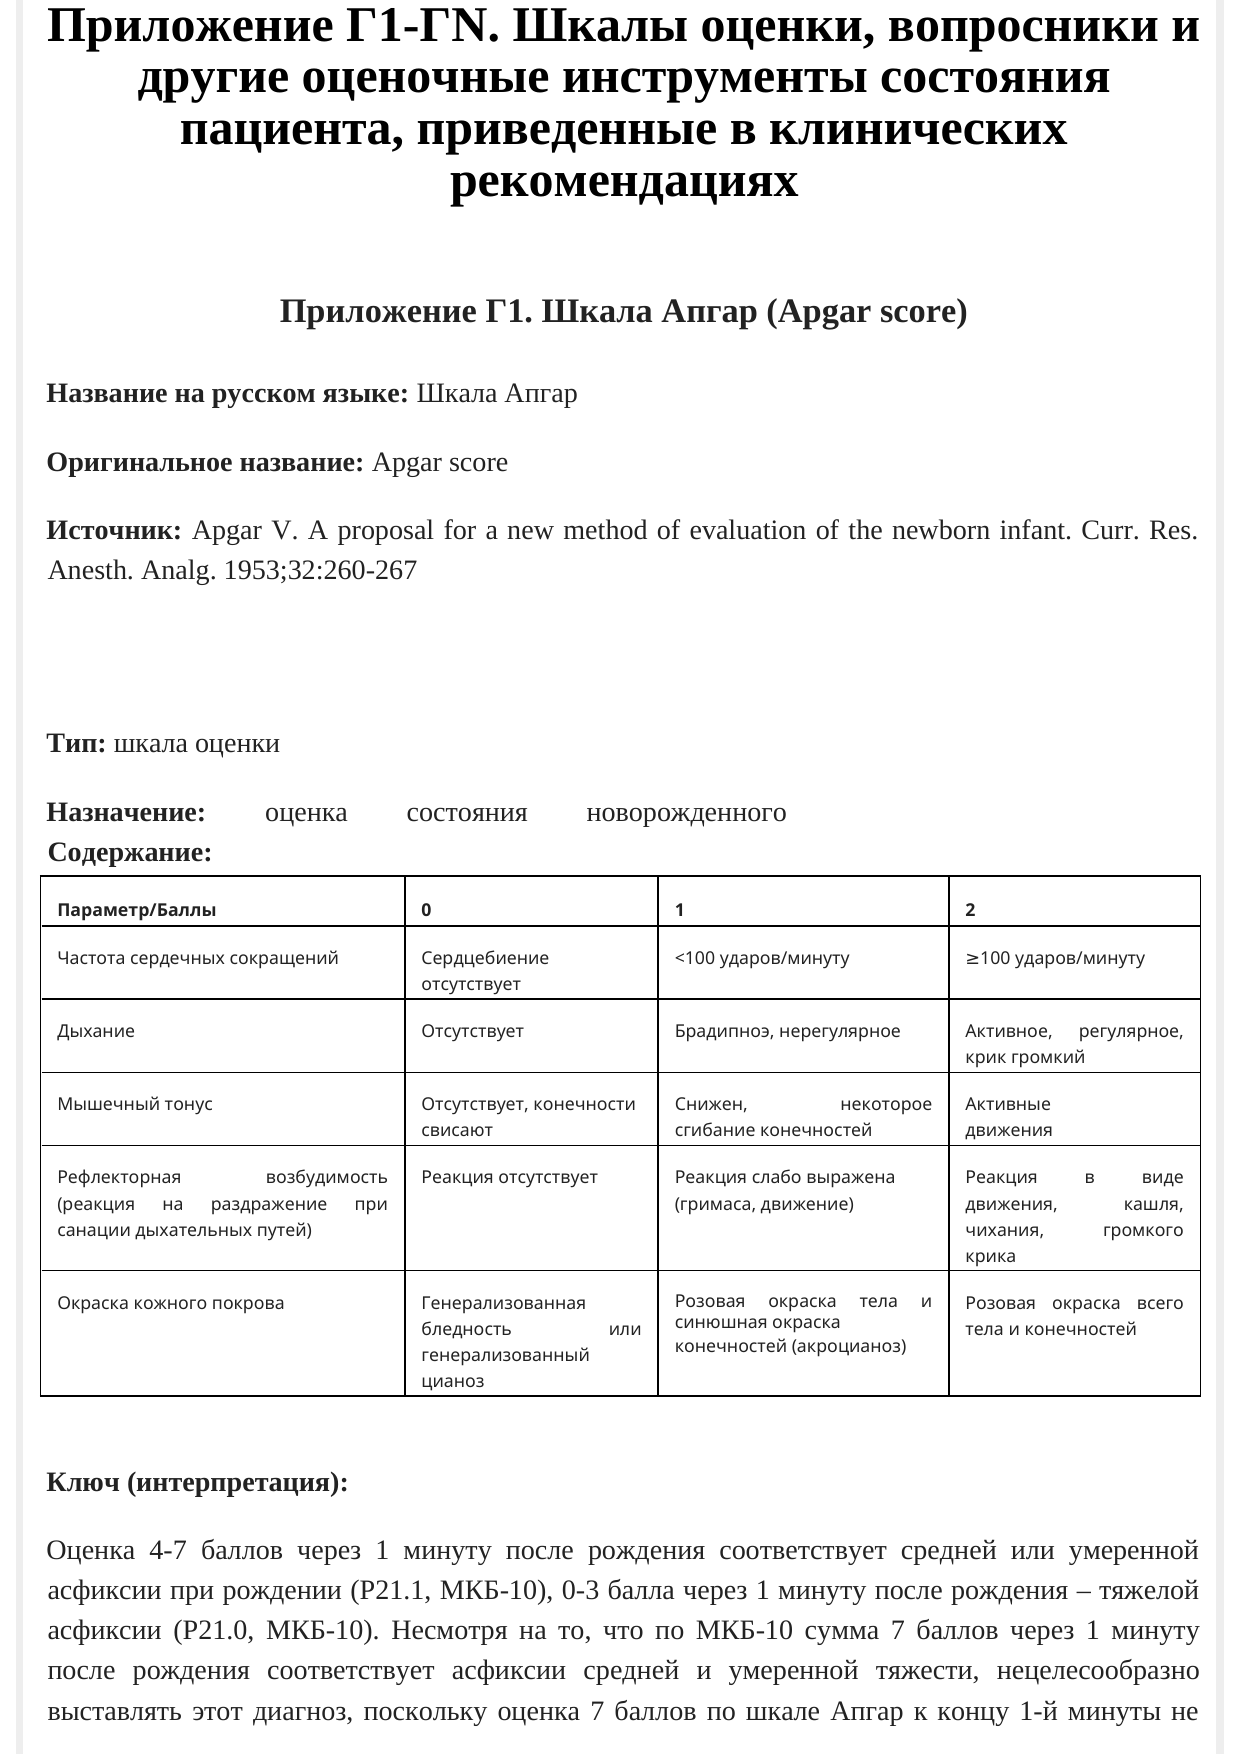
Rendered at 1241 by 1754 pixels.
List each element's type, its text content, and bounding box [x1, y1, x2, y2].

text Оригинальное название: Apgar score [37, 445, 1201, 477]
text Ключ (интерпретация): [37, 1465, 1201, 1497]
table_cell Отсутствует, конечности свисают [406, 1073, 657, 1144]
table_cell Активные движения [950, 1073, 1200, 1144]
table_cell Генерализованная бледность или генерализованный цианоз [406, 1271, 657, 1395]
text Приложение Г1-ГN. Шкалы оценки, вопросники и другие оценочные инструменты состояния [39, 0, 1201, 103]
table_cell Частота сердечных сокращений [41, 926, 404, 998]
table_cell Отсутствует [406, 1000, 657, 1071]
table_header 1 [659, 877, 948, 925]
table_cell Брадипноэ, нерегулярное [659, 1000, 948, 1071]
table_cell Активное, регулярное, крик громкий [950, 1000, 1200, 1071]
table_cell Рефлекторная возбудимость (реакция на раздражение при санации дыхательных путей) [41, 1146, 404, 1270]
table_cell Розовая окраска тела и синюшная окраска конечностей (акроцианоз) [659, 1271, 948, 1395]
table_cell Мышечный тонус [41, 1073, 404, 1144]
table_cell Дыхание [41, 999, 404, 1071]
subtitle пациента, приведенные в клинических рекомендациях [39, 103, 1201, 207]
table_cell Снижен, некоторое сгибание конечностей [659, 1073, 948, 1144]
text Название на русском языке: Шкала Апгар [37, 377, 1201, 409]
table_header 0 [406, 877, 657, 925]
table_cell Реакция отсутствует [406, 1146, 657, 1270]
text Источник: Apgar V. A proposal for a new method of evaluation of the newborn infant. Curr. Res. Anesth. Analg. 1953;32:260-267 [39, 513, 1201, 585]
table_cell Розовая окраска всего тела и конечностей [950, 1271, 1200, 1395]
subtitle Приложение Г1. Шкала Апгар (Apgar score) [39, 291, 1201, 330]
text Тип: шкала оценки [39, 726, 1201, 759]
table_cell <100 ударов/минуту [659, 927, 948, 998]
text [39, 1533, 1201, 1726]
table_header Параметр/Баллы [41, 877, 404, 925]
table_cell ≥100 ударов/минуту [950, 927, 1200, 998]
table_cell Окраска кожного покрова [41, 1271, 404, 1395]
table_cell Сердцебиение отсутствует [406, 927, 657, 998]
text Назначение: оценка состояния новорожденного Содержание: [39, 795, 787, 867]
table_header 2 [950, 877, 1200, 925]
table_cell Реакция слабо выражена (гримаса, движение) [659, 1146, 948, 1270]
table_cell Реакция в виде движения, кашля, чихания, громкого крика [950, 1146, 1200, 1270]
